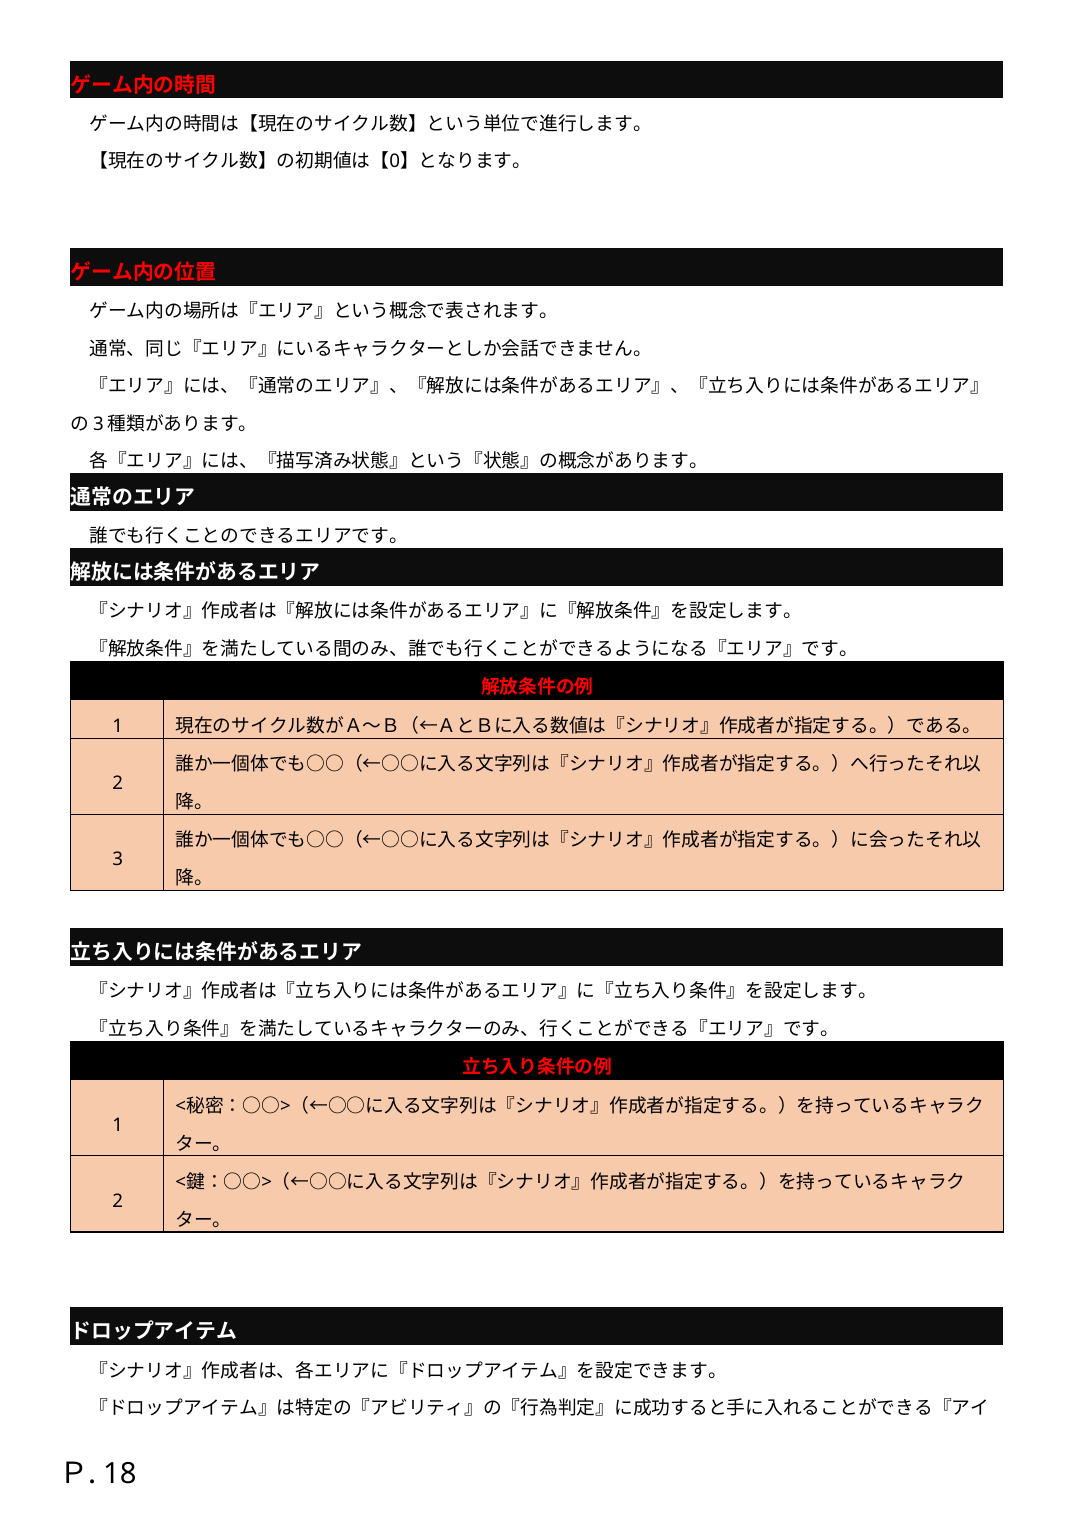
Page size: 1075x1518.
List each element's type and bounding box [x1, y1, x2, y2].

table_header [59, 61, 1015, 1420]
